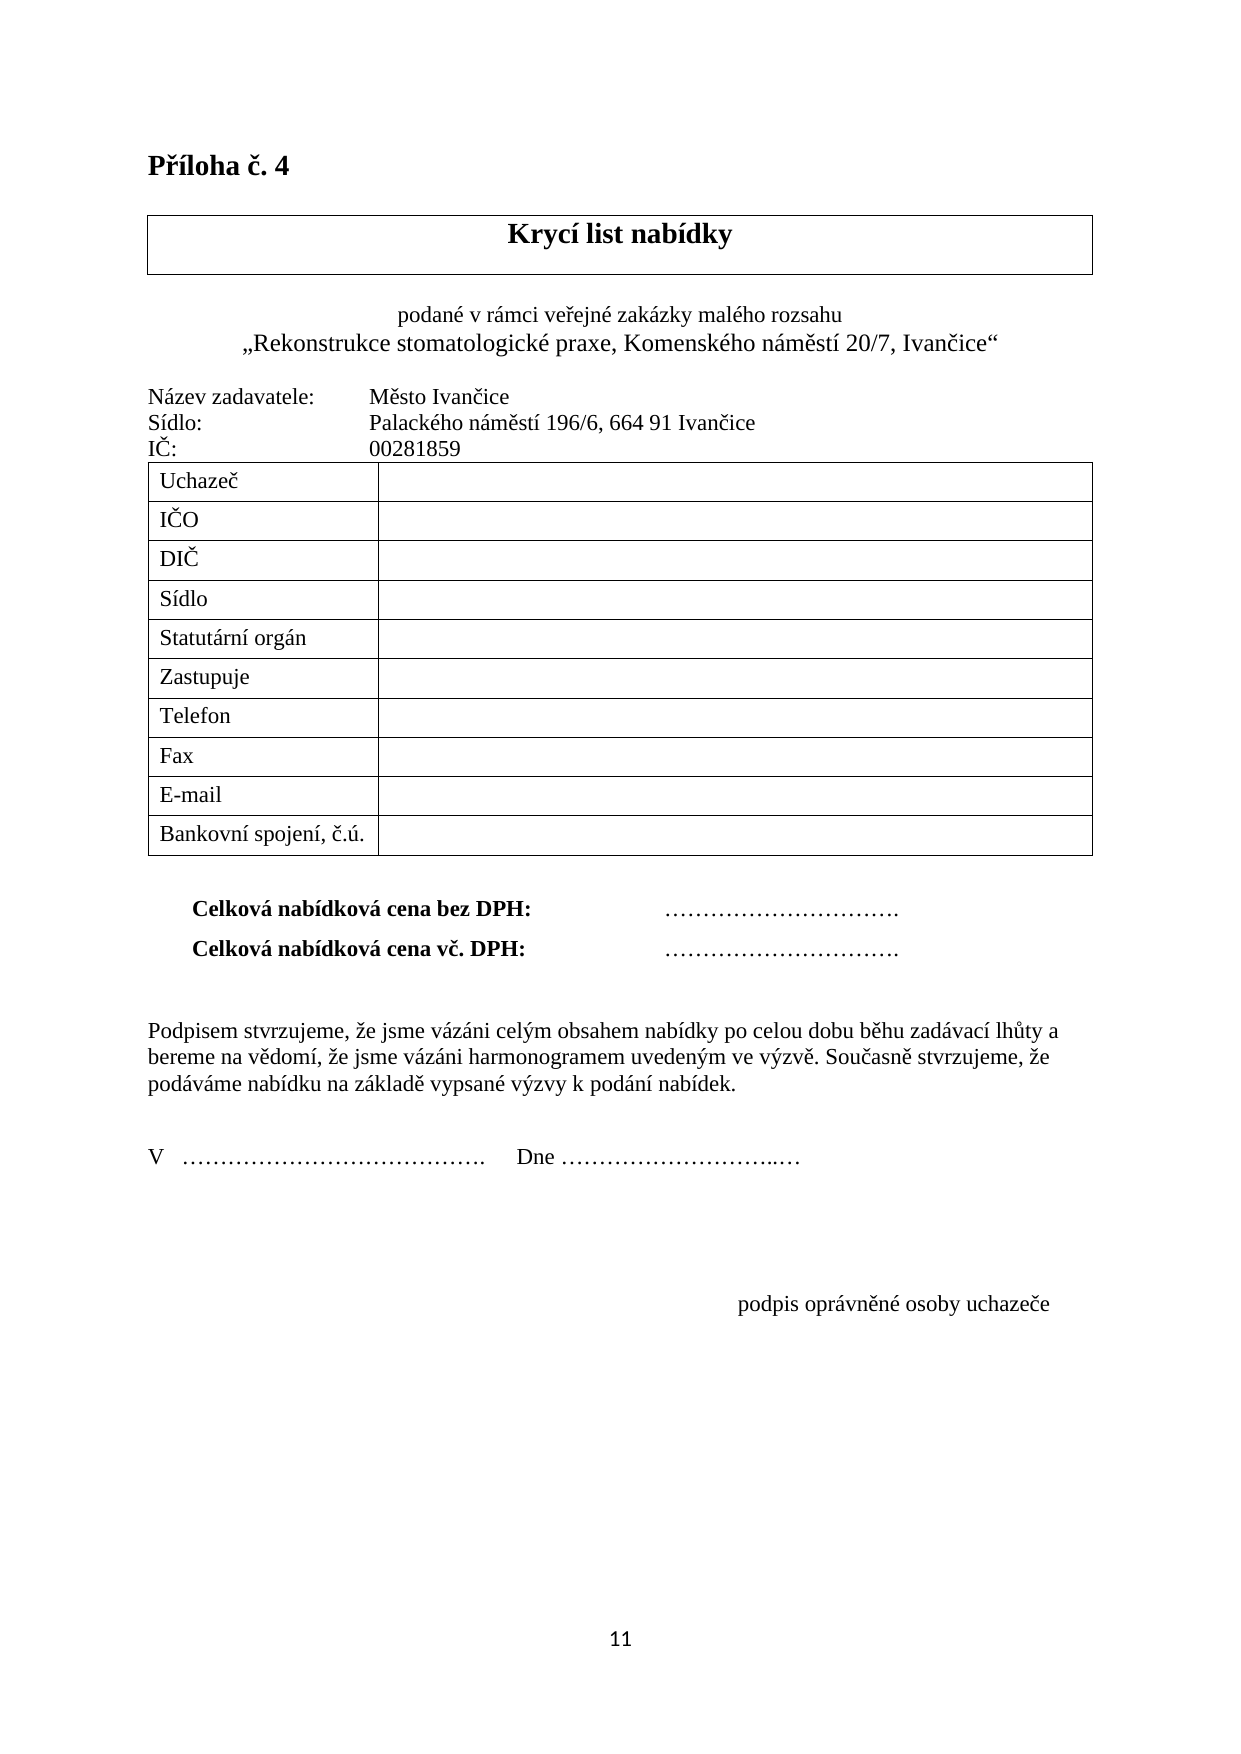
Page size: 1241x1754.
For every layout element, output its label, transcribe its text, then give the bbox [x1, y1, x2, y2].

table_header Uchazeč [149, 463, 378, 501]
table_cell [379, 738, 1092, 776]
table_cell [379, 816, 1092, 854]
table_cell Statutární orgán [149, 620, 378, 658]
text Název zadavatele: Město Ivančice Sídlo: Palackého náměstí 196/6, 664 91 Ivančice IČ: 00281859 [148, 356, 1093, 462]
table_cell DIČ [149, 541, 378, 580]
table_header Krycí list nabídky [148, 216, 1092, 274]
text Podpisem stvrzujeme, že jsme vázáni celým obsahem nabídky po celou dobu běhu zadávací lhůty a bereme na vědomí, že jsme vázáni harmonogramem uvedeným ve výzvě. Současně stvrzujeme, že podáváme nabídku na základě vypsané výzvy k podání nabídek. [148, 1017, 1093, 1096]
table_cell IČO [149, 502, 378, 540]
table_cell [379, 541, 1092, 580]
table_cell Fax [149, 738, 378, 776]
text Příloha č. 4 [148, 148, 1093, 181]
table_cell Bankovní spojení, č.ú. [149, 816, 378, 854]
table_cell Zastupuje [149, 659, 378, 697]
text Celková nabídková cena bez DPH: …………………………. Celková nabídková cena vč. DPH: …………………………. [192, 895, 1093, 1003]
table_cell Telefon [149, 699, 378, 737]
table_header [379, 463, 1092, 501]
table_cell [379, 699, 1092, 737]
table_cell [379, 777, 1092, 815]
table_cell [379, 659, 1092, 697]
table_cell E-mail [149, 777, 378, 815]
table_cell [379, 581, 1092, 619]
table_cell Sídlo [149, 581, 378, 619]
table_cell [379, 502, 1092, 540]
table_cell [379, 620, 1092, 658]
text V …………………………………. Dne ………………………..… [148, 1117, 1093, 1222]
text podané v rámci veřejné zakázky malého rozsahu [148, 275, 1093, 328]
text podpis oprávněné osoby uchazeče [738, 1290, 1093, 1317]
